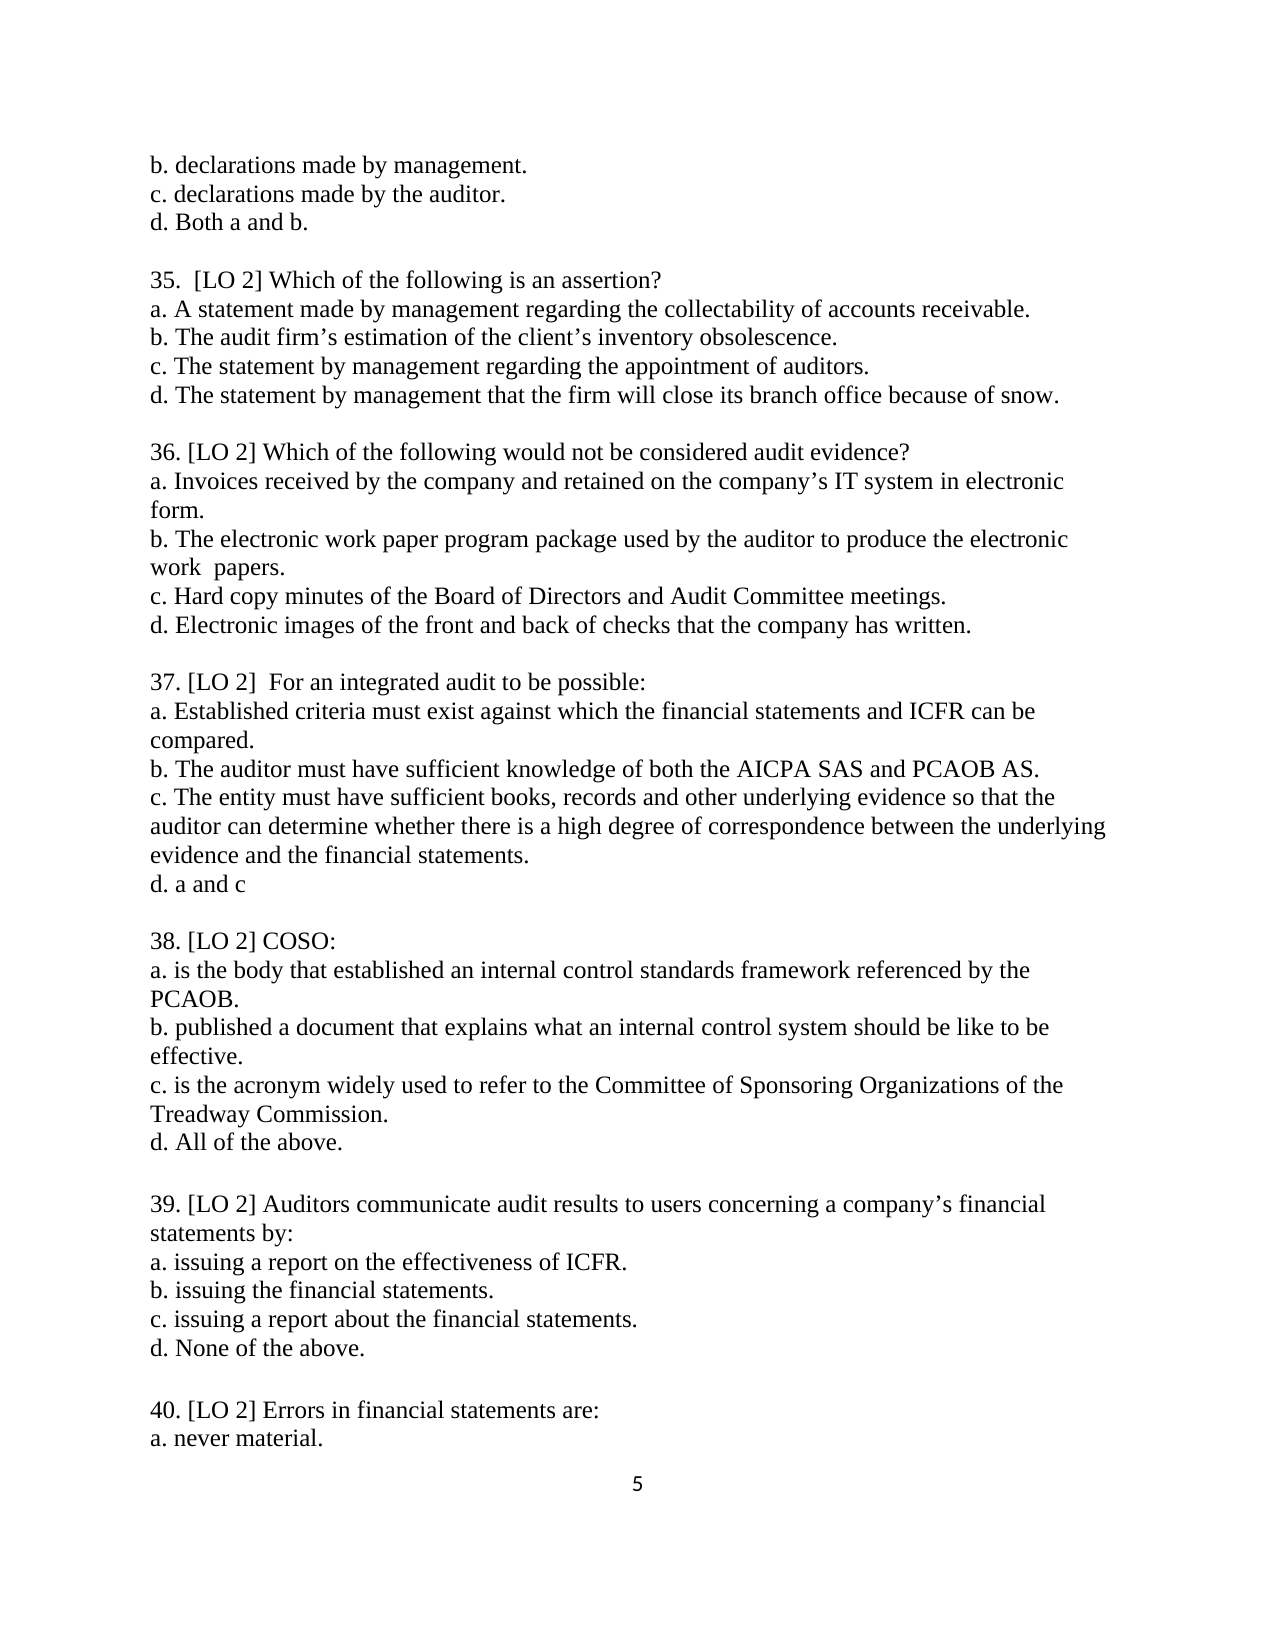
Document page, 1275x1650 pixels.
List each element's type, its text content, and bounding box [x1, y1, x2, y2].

text a. A statement made by management regarding the collectability of accounts receivable. [150, 294, 1125, 322]
text a. Established criteria must exist against which the financial statements and ICFR can be compared. [150, 696, 1125, 754]
text d. a and c [150, 869, 1125, 897]
text 37. [LO 2] For an integrated audit to be possible: [150, 667, 1125, 696]
text 40. [LO 2] Errors in financial statements are: [150, 1395, 1125, 1423]
text d. None of the above. [150, 1333, 1125, 1362]
text c. The statement by management regarding the appointment of auditors. [150, 351, 1125, 380]
text b. The audit firm’s estimation of the client’s inventory obsolescence. [150, 322, 1125, 351]
text d. Both a and b. [150, 207, 1125, 236]
text b. issuing the financial statements. [150, 1276, 1125, 1304]
text 35. [LO 2] Which of the following is an assertion? [150, 265, 1125, 294]
text 39. [LO 2] Auditors communicate audit results to users concerning a company’s financial statements by: [150, 1189, 1125, 1247]
text 36. [LO 2] Which of the following would not be considered audit evidence? [150, 437, 1125, 466]
text b. The electronic work paper program package used by the auditor to produce the electronic work papers. [150, 524, 1125, 581]
text b. The auditor must have sufficient knowledge of both the AICPA SAS and PCAOB AS. [150, 754, 1125, 782]
text d. The statement by management that the firm will close its branch office because of snow. [150, 380, 1125, 409]
text a. is the body that established an internal control standards framework referenced by the PCAOB. [150, 955, 1125, 1012]
text c. is the acronym widely used to refer to the Committee of Sponsoring Organizations of the Treadway Commission. [150, 1070, 1125, 1127]
text d. Electronic images of the front and back of checks that the company has written. [150, 610, 1125, 639]
text d. All of the above. [150, 1127, 1125, 1156]
text c. Hard copy minutes of the Board of Directors and Audit Committee meetings. [150, 581, 1125, 610]
text a. Invoices received by the company and retained on the company’s IT system in electronic form. [150, 466, 1125, 524]
text b. declarations made by management. [150, 150, 1125, 179]
text 38. [LO 2] COSO: [150, 926, 1125, 955]
text c. The entity must have sufficient books, records and other underlying evidence so that the auditor can determine whether there is a high degree of correspondence between the underlying evidence and the financial statements. [150, 782, 1125, 869]
text c. issuing a report about the financial statements. [150, 1304, 1125, 1333]
text b. published a document that explains what an internal control system should be like to be effective. [150, 1012, 1125, 1070]
text c. declarations made by the auditor. [150, 179, 1125, 207]
text a. never material. [150, 1423, 1125, 1452]
text a. issuing a report on the effectiveness of ICFR. [150, 1247, 1125, 1276]
